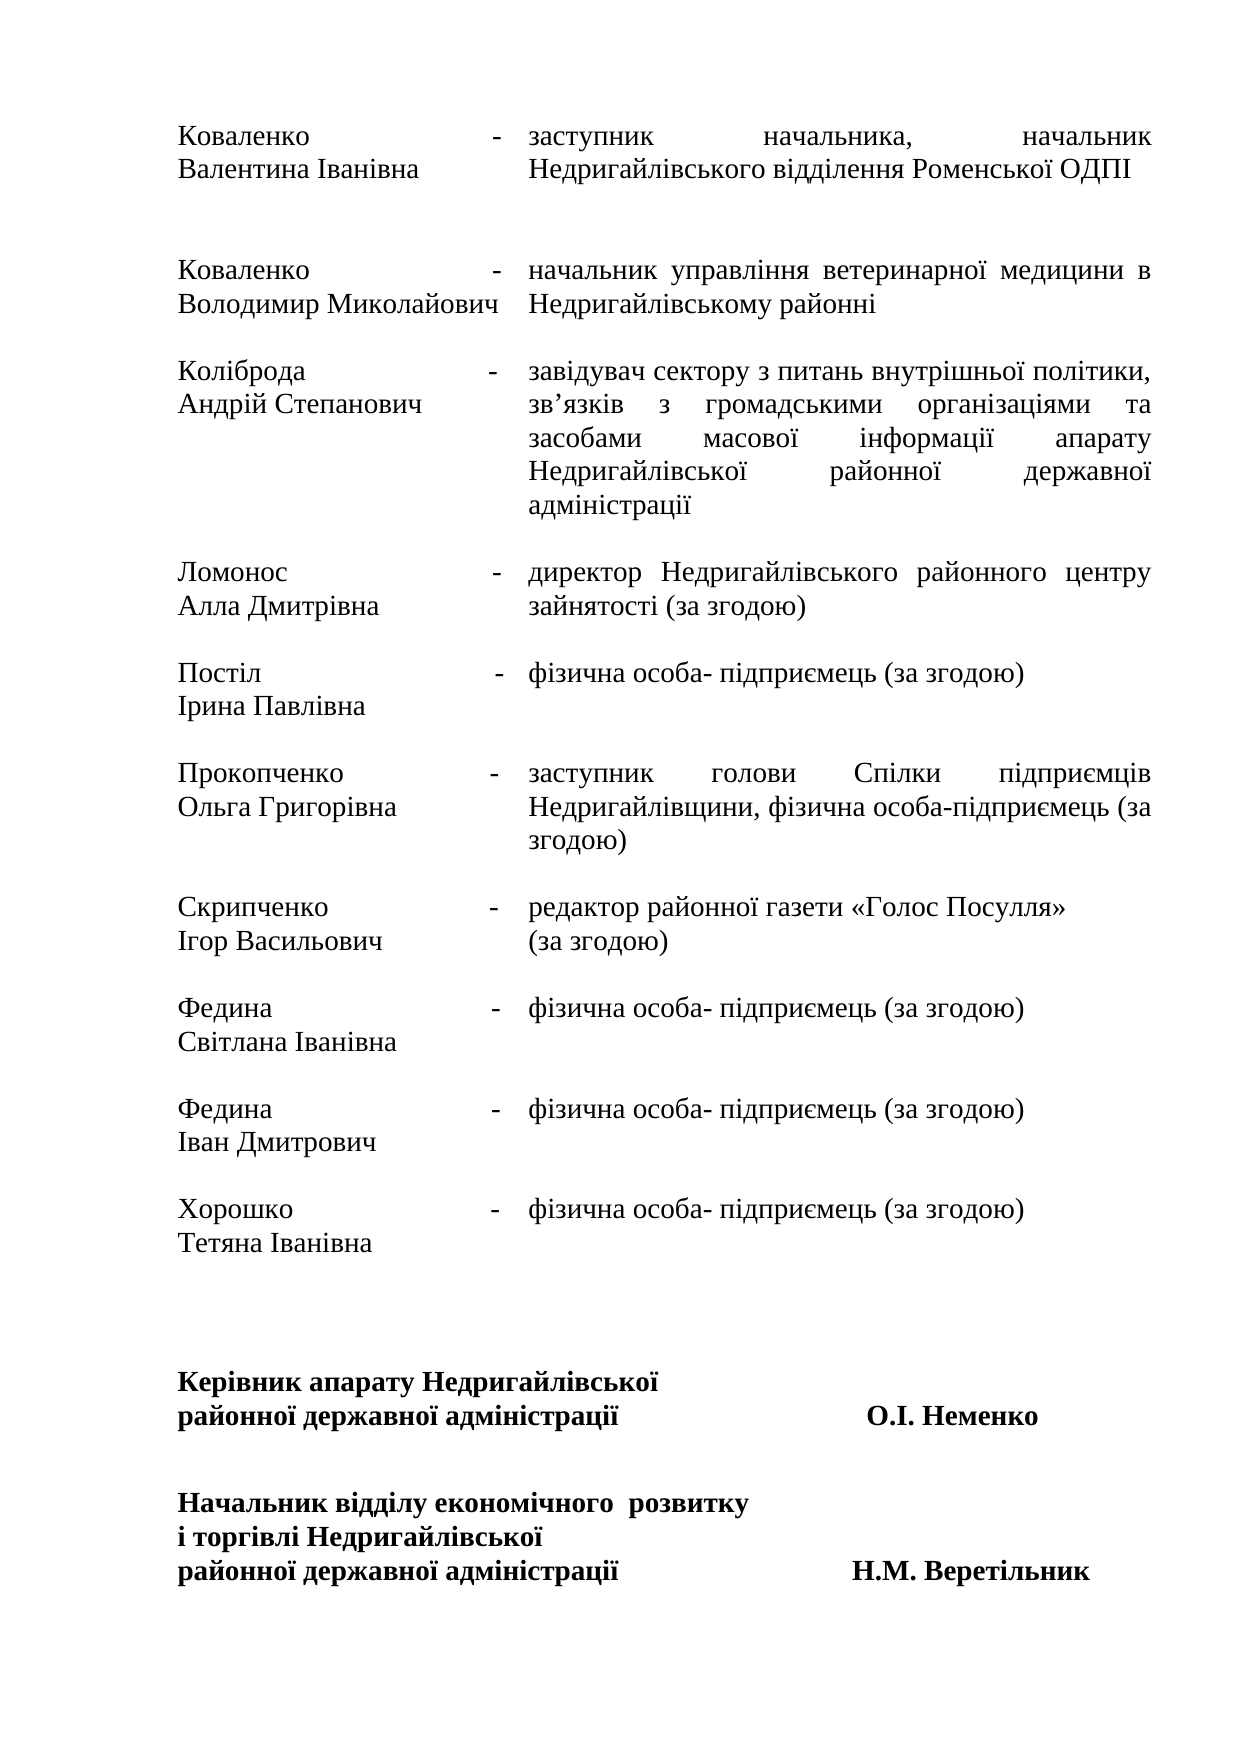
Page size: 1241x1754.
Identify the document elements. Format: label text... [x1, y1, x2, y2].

table_cell Хорошко - Тетяна Іванівна [166, 1191, 517, 1292]
text районної державної адміністрації Н.М. Веретільник [177, 1553, 1099, 1586]
text Керівник апарату Недригайлівської [177, 1364, 1152, 1398]
table_cell Скрипченко - Ігор Васильович [166, 890, 517, 990]
text і торгівлі Недригайлівської [177, 1519, 1099, 1553]
table_cell заступник начальника, начальник Недригайлівського відділення Роменської ОДПІ [517, 118, 1163, 252]
table_cell Прокопченко - Ольга Григорівна [166, 755, 517, 889]
table_cell начальник управління ветеринарної медицини в Недригайлівському районні [517, 252, 1163, 353]
table_cell Постіл - Ірина Павлівна [166, 655, 517, 755]
table_cell Ломонос - Алла Дмитрівна [166, 554, 517, 655]
text Начальник відділу економічного розвитку [177, 1486, 1099, 1519]
table_cell Федина - Іван Дмитрович [166, 1091, 517, 1191]
table_cell Коліброда - Андрій Степанович [166, 353, 517, 554]
table_cell директор Недригайлівського районного центру зайнятості (за згодою) [517, 554, 1163, 655]
table_cell Коваленко - Володимир Миколайович [166, 252, 517, 353]
text районної державної адміністрації О.І. Неменко [177, 1398, 1152, 1431]
table_cell заступник голови Спілки підприємців Недригайлівщини, фізична особа-підприємець (за згодою) [517, 755, 1163, 889]
table_cell редактор районної газети «Голос Посулля» (за згодою) [517, 890, 1163, 990]
table_cell фізична особа- підприємець (за згодою) [517, 990, 1163, 1091]
table_cell фізична особа- підприємець (за згодою) [517, 1191, 1163, 1292]
table_cell завідувач сектору з питань внутрішньої політики, зв’язків з громадськими організаціями та засобами масової інформації апарату Недригайлівської районної державної адміністрації [517, 353, 1163, 554]
table_cell фізична особа- підприємець (за згодою) [517, 655, 1163, 755]
table_cell фізична особа- підприємець (за згодою) [517, 1091, 1163, 1191]
table_cell Коваленко - Валентина Іванівна [166, 118, 517, 252]
table_cell Федина - Світлана Іванівна [166, 990, 517, 1091]
